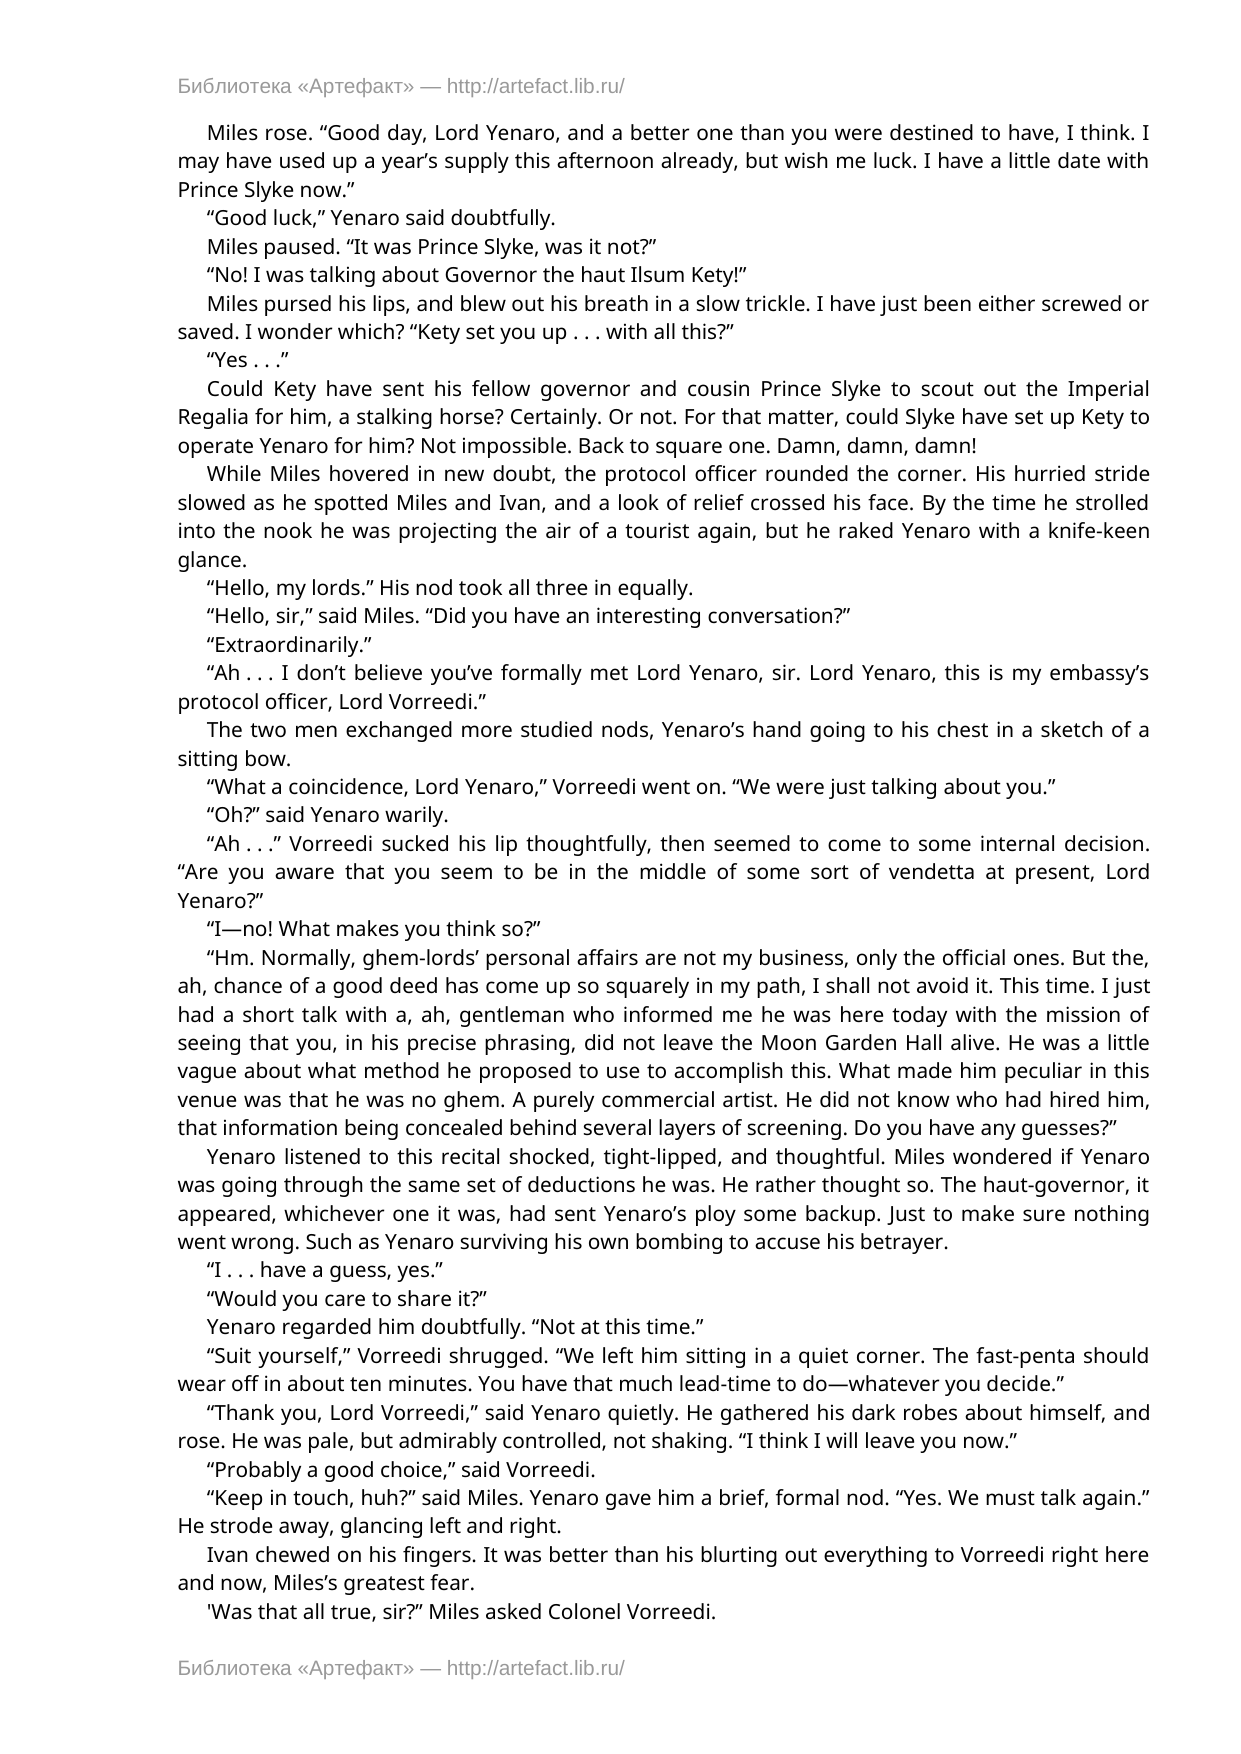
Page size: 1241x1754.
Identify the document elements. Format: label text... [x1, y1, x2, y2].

text “No! I was talking about Governor the haut Ilsum Kety!” [177, 260, 1152, 289]
text “Extraordinarily.” [177, 630, 1152, 658]
text “Yes . . .” [177, 346, 1152, 374]
text Ivan chewed on his fingers. It was better than his blurting out everything to Vorreedi right here and now, Miles’s greatest fear. [177, 1540, 1152, 1597]
text “Good luck,” Yenaro said doubtfully. [177, 203, 1152, 232]
text “Probably a good choice,” said Vorreedi. [177, 1455, 1152, 1483]
text Yenaro regarded him doubtfully. “Not at this time.” [177, 1312, 1152, 1341]
text 'Was that all true, sir?” Miles asked Colonel Vorreedi. [177, 1597, 1152, 1625]
text “Ah . . .” Vorreedi sucked his lip thoughtfully, then seemed to come to some internal decision. “Are you aware that you seem to be in the middle of some sort of vendetta at present, Lord Yenaro?” [177, 829, 1152, 914]
text “Keep in touch, huh?” said Miles. Yenaro gave him a brief, formal nod. “Yes. We must talk again.” He strode away, glancing left and right. [177, 1483, 1152, 1540]
text “Hello, my lords.” His nod took all three in equally. [177, 573, 1152, 602]
text “Ah . . . I don’t believe you’ve formally met Lord Yenaro, sir. Lord Yenaro, this is my embassy’s protocol officer, Lord Vorreedi.” [177, 658, 1152, 715]
text Could Kety have sent his fellow governor and cousin Prince Slyke to scout out the Imperial Regalia for him, a stalking horse? Certainly. Or not. For that matter, could Slyke have set up Kety to operate Yenaro for him? Not impossible. Back to square one. Damn, damn, damn! [177, 374, 1152, 459]
text “What a coincidence, Lord Yenaro,” Vorreedi went on. “We were just talking about you.” [177, 772, 1152, 801]
text Miles rose. “Good day, Lord Yenaro, and a better one than you were destined to have, I think. I may have used up a year’s supply this afternoon already, but wish me luck. I have a little date with Prince Slyke now.” [177, 118, 1152, 203]
text “I—no! What makes you think so?” [177, 914, 1152, 943]
text Yenaro listened to this recital shocked, tight-lipped, and thoughtful. Miles wondered if Yenaro was going through the same set of deductions he was. He rather thought so. The haut-governor, it appeared, whichever one it was, had sent Yenaro’s ploy some backup. Just to make sure nothing went wrong. Such as Yenaro surviving his own bombing to accuse his betrayer. [177, 1142, 1152, 1256]
text Miles paused. “It was Prince Slyke, was it not?” [177, 232, 1152, 260]
text “Suit yourself,” Vorreedi shrugged. “We left him sitting in a quiet corner. The fast-penta should wear off in about ten minutes. You have that much lead-time to do—whatever you decide.” [177, 1341, 1152, 1398]
text “Would you care to share it?” [177, 1284, 1152, 1312]
text “Thank you, Lord Vorreedi,” said Yenaro quietly. He gathered his dark robes about himself, and rose. He was pale, but admirably controlled, not shaking. “I think I will leave you now.” [177, 1398, 1152, 1455]
text The two men exchanged more studied nods, Yenaro’s hand going to his chest in a sketch of a sitting bow. [177, 715, 1152, 772]
text “Oh?” said Yenaro warily. [177, 801, 1152, 829]
text Miles pursed his lips, and blew out his breath in a slow trickle. I have just been either screwed or saved. I wonder which? “Kety set you up . . . with all this?” [177, 289, 1152, 346]
text While Miles hovered in new doubt, the protocol officer rounded the corner. His hurried stride slowed as he spotted Miles and Ivan, and a look of relief crossed his face. By the time he strolled into the nook he was projecting the air of a tourist again, but he raked Yenaro with a knife-keen glance. [177, 459, 1152, 573]
text “Hm. Normally, ghem-lords’ personal affairs are not my business, only the official ones. But the, ah, chance of a good deed has come up so squarely in my path, I shall not avoid it. This time. I just had a short talk with a, ah, gentleman who informed me he was here today with the mission of seeing that you, in his precise phrasing, did not leave the Moon Garden Hall alive. He was a little vague about what method he proposed to use to accomplish this. What made him peculiar in this venue was that he was no ghem. A purely commercial artist. He did not know who had hired him, that information being concealed behind several layers of screening. Do you have any guesses?” [177, 943, 1152, 1142]
text “I . . . have a guess, yes.” [177, 1256, 1152, 1284]
text “Hello, sir,” said Miles. “Did you have an interesting conversation?” [177, 602, 1152, 630]
